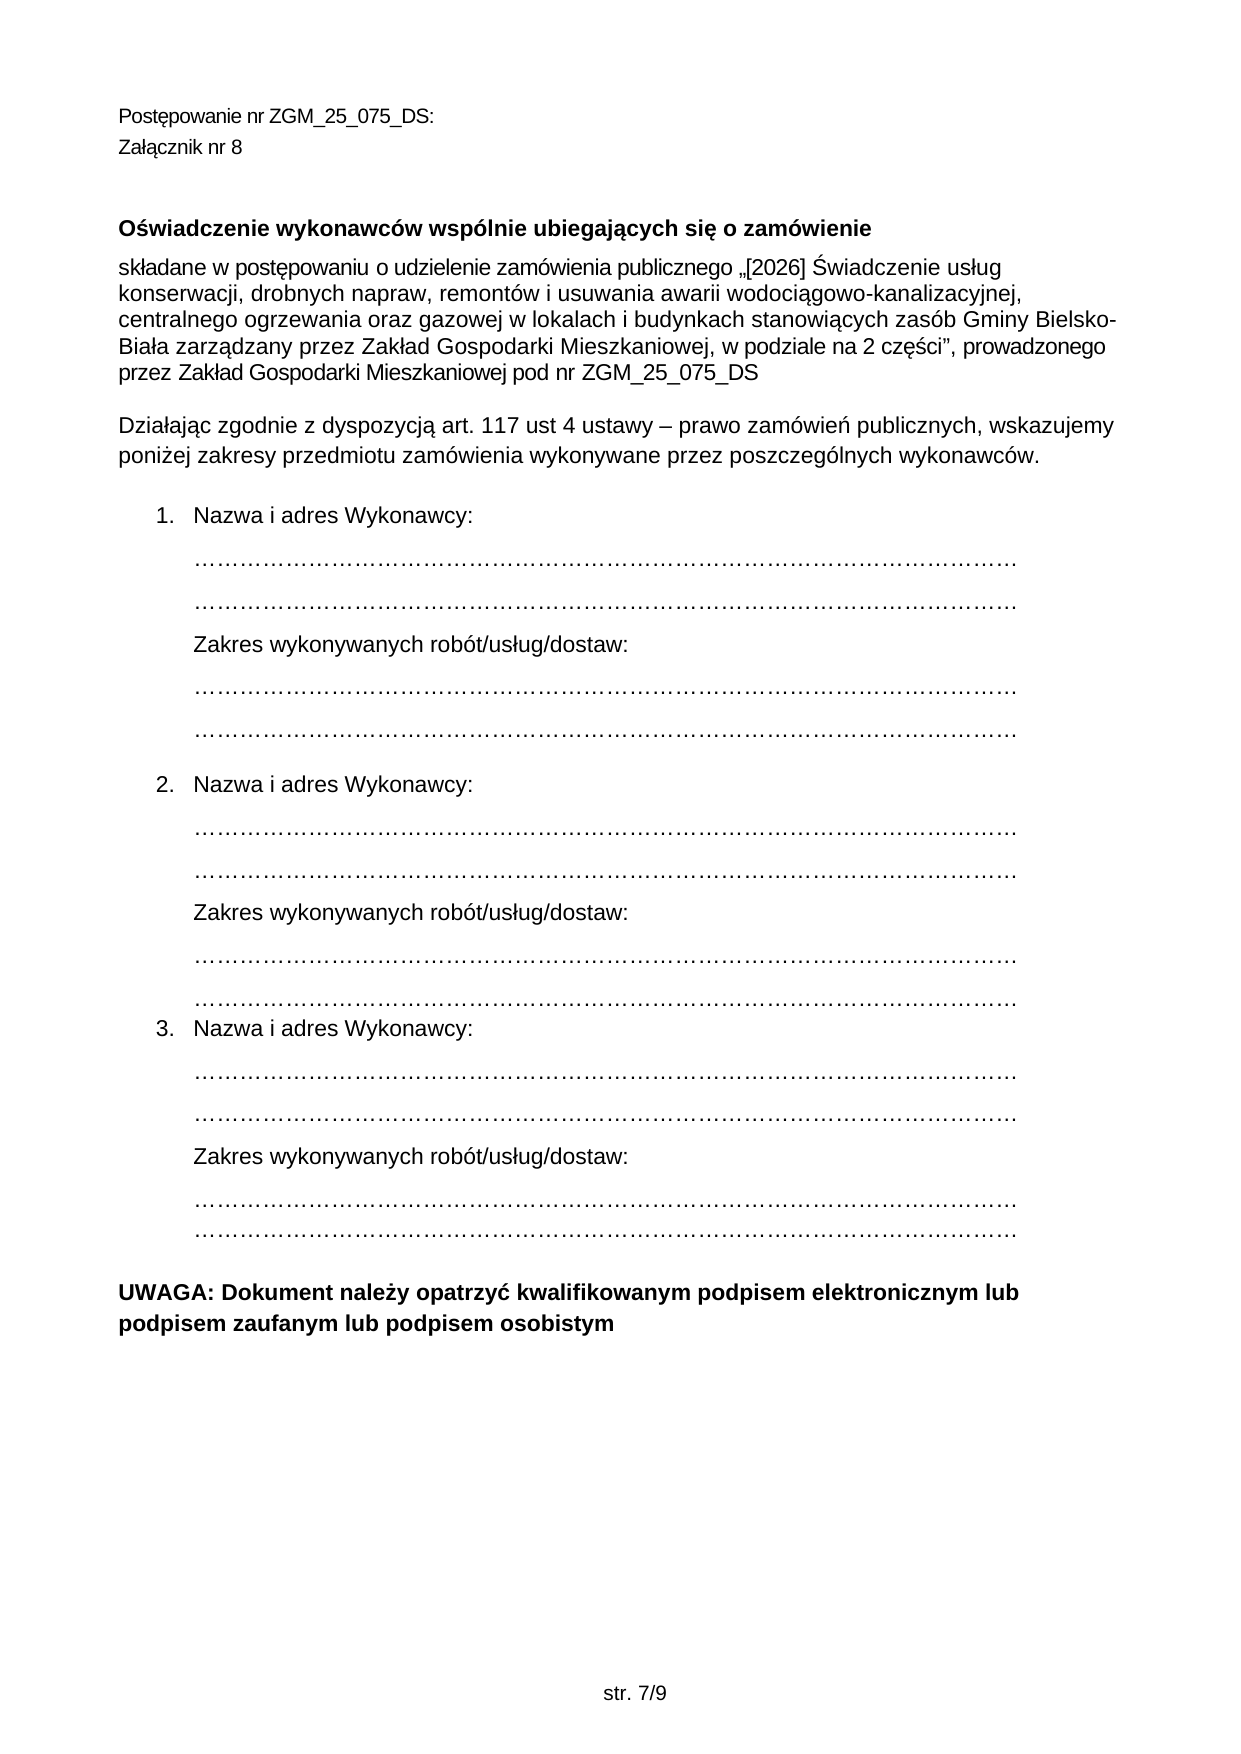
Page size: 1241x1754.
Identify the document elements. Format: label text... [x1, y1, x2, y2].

list ……………………………………………………………………………………………… [193, 673, 1122, 700]
list ……………………………………………………………………………………………… [193, 1216, 1122, 1242]
list ……………………………………………………………………………………………… [193, 1100, 1122, 1127]
list ……………………………………………………………………………………………… [193, 1186, 1122, 1212]
list Zakres wykonywanych robót/usług/dostaw: [193, 899, 1122, 926]
list ……………………………………………………………………………………………… [193, 814, 1122, 840]
text Działając zgodnie z dyspozycją art. 117 ust 4 ustawy – prawo zamówień publicznych, wskazujemy poniżej zakresy przedmiotu zamówienia wykonywane przez poszczególnych wykonawców. [118, 412, 1122, 468]
list ……………………………………………………………………………………………… [193, 857, 1122, 883]
text UWAGA: Dokument należy opatrzyć kwalifikowanym podpisem elektronicznym lub podpisem zaufanym lub podpisem osobistym [118, 1279, 1122, 1336]
list Nazwa i adres Wykonawcy: [156, 1015, 1122, 1041]
list Nazwa i adres Wykonawcy: [156, 771, 1122, 798]
list ……………………………………………………………………………………………… [193, 545, 1122, 572]
list ……………………………………………………………………………………………… [193, 1058, 1122, 1084]
subtitle Oświadczenie wykonawców wspólnie ubiegających się o zamówienie [118, 215, 1122, 241]
text Załącznik nr 8 [118, 127, 1122, 159]
list Nazwa i adres Wykonawcy: [156, 502, 1122, 529]
list ……………………………………………………………………………………………… [193, 985, 1122, 1011]
list ……………………………………………………………………………………………… [193, 588, 1122, 614]
list Zakres wykonywanych robót/usług/dostaw: [193, 631, 1122, 657]
list ……………………………………………………………………………………………… [193, 942, 1122, 968]
list ……………………………………………………………………………………………… [193, 716, 1122, 742]
text Postępowanie nr ZGM_25_075_DS: [118, 103, 1122, 127]
list Zakres wykonywanych robót/usług/dostaw: [193, 1143, 1122, 1169]
text składane w postępowaniu o udzielenie zamówienia publicznego „[2026] Świadczenie usług konserwacji, drobnych napraw, remontów i usuwania awarii wodociągowo-kanalizacyjnej, centralnego ogrzewania oraz gazowej w lokalach i budynkach stanowiących zasób Gminy Bielsko-Biała zarządzany przez Zakład Gospodarki Mieszkaniowej, w podziale na 2 części”, prowadzonego przez Zakład Gospodarki Mieszkaniowej pod nr ZGM_25_075_DS [118, 254, 1122, 386]
